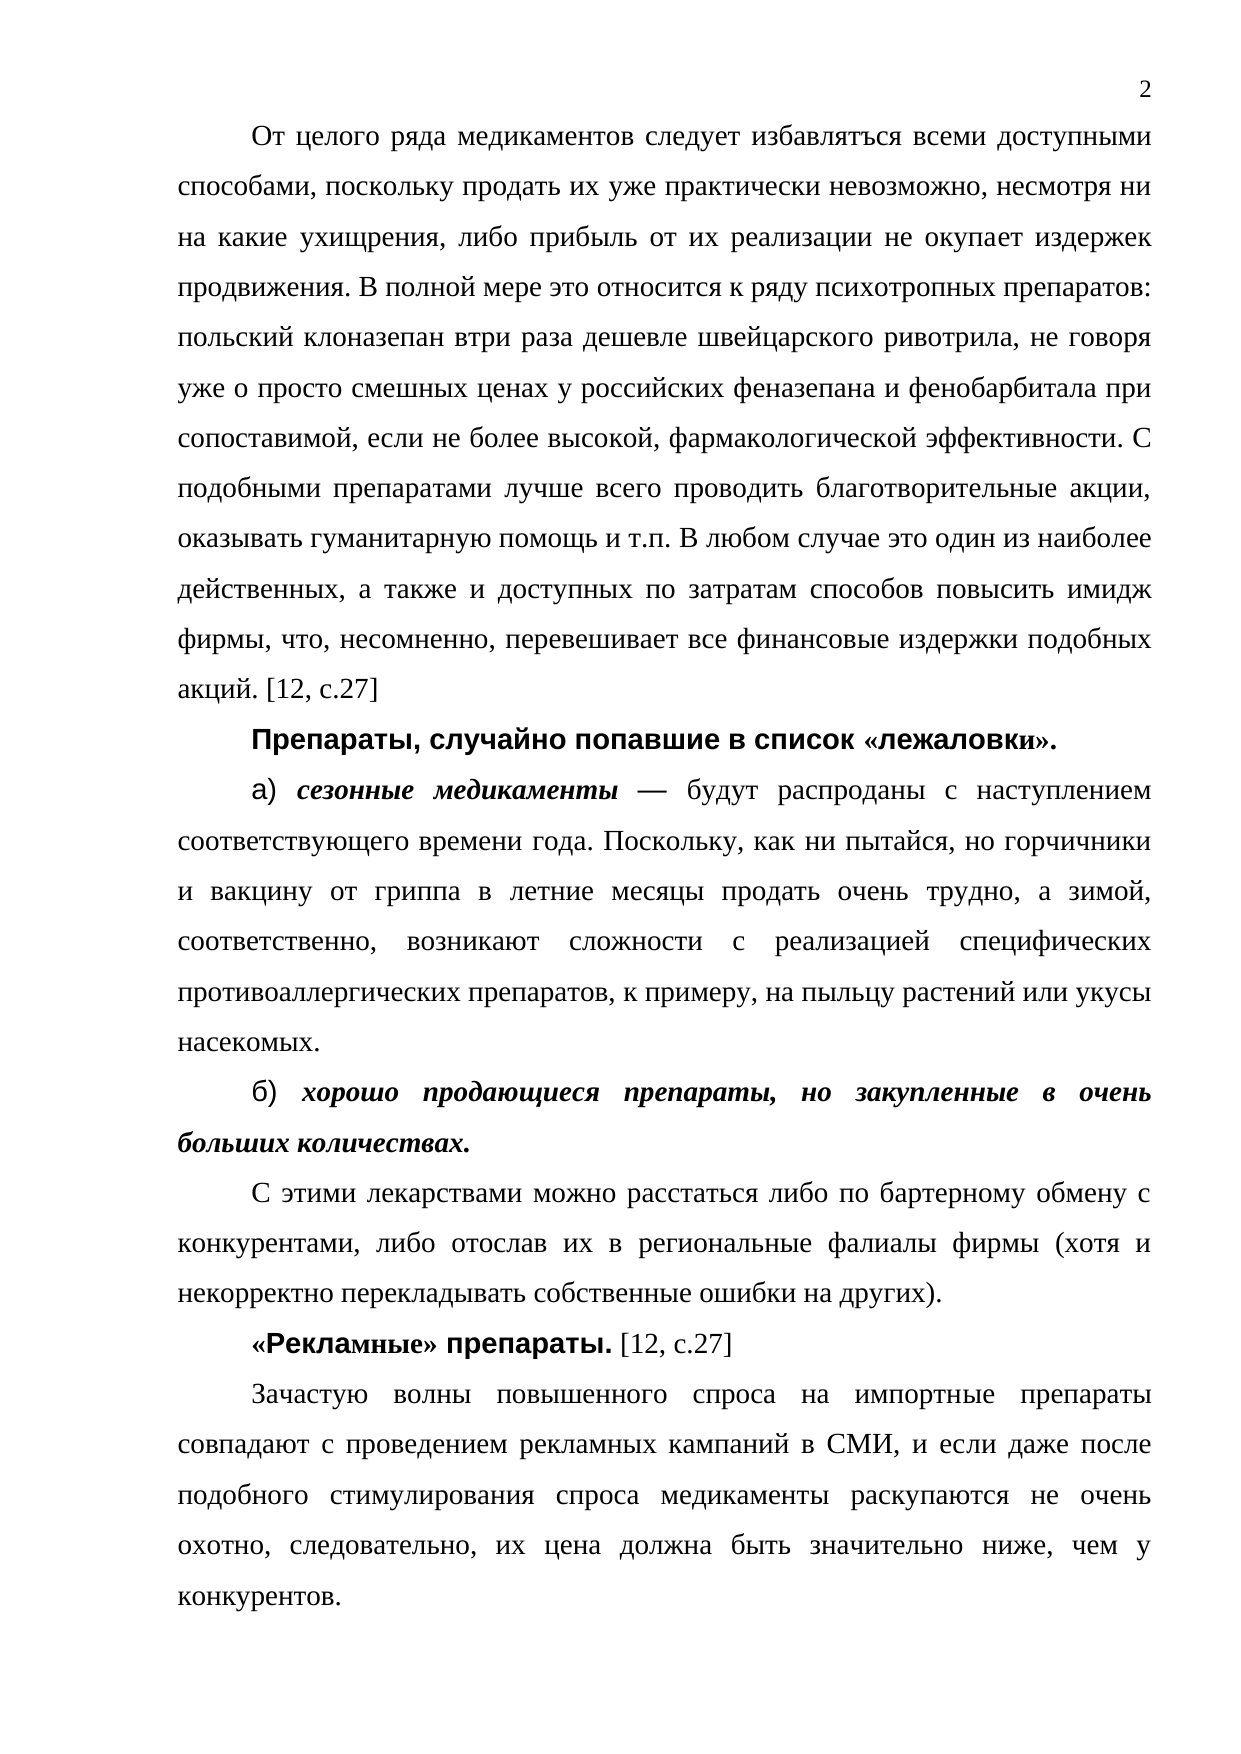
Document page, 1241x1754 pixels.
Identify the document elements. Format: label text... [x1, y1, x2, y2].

text «Рекламные» препараты. [12, c.27] [177, 1326, 1152, 1359]
text б) хорошо продающиеся препараты, но закупленные в очень больших количествах. [177, 1074, 1152, 1158]
text Препараты, случайно попавшие в список «лежаловки». [177, 722, 1152, 756]
text От целого ряда медикаментов следует избавлятъся всеми доступными способами, поскольку продать их уже практически невозможно, несмотря ни на какие ухищрения, либо прибыль от их реализации не окупает издержек продвижения. В полной мере это относится к ряду психотропных препаратов: польский клоназепан втри раза дешевле швейцарского ривотрила, не говоря уже о просто смешных ценах у российских феназепана и фенобарбитала при сопоставимой, если не более высокой, фармакологической эффективности. С подобными препаратами лучше всего проводить благотворительные акции, оказывать гуманитарную помощь и т.п. В любом случае это один из наиболее действенных, а также и доступных по затратам способов повысить имидж фирмы, что, несомненно, перевешивает все финансовые издержки подобных акций. [12, c.27] [177, 118, 1152, 705]
text Зачастую волны повышенного спроса на импортные препараты совпадают с проведением рекламных кампаний в СМИ, и если даже после подобного стимулирования спроса медикаменты раскупаются не очень охотно, следовательно, их цена должна быть значительно ниже, чем у конкурентов. [177, 1376, 1152, 1611]
text а) сезонные медикаменты — будут распроданы с наступлением соответствующего времени года. Поскольку, как ни пытайся, но горчичники и вакцину от гриппа в летние месяцы продать очень трудно, а зимой, соответственно, возникают сложности с реализацией специфических противоаллергических препаратов, к примеру, на пыльцу растений или укусы насекомых. [177, 772, 1152, 1057]
text С этими лекарствами можно расстаться либо по бартерному обмену с конкурентами, либо отослав их в региональные фалиалы фирмы (хотя и некорректно перекладывать собственные ошибки на других). [177, 1175, 1152, 1309]
